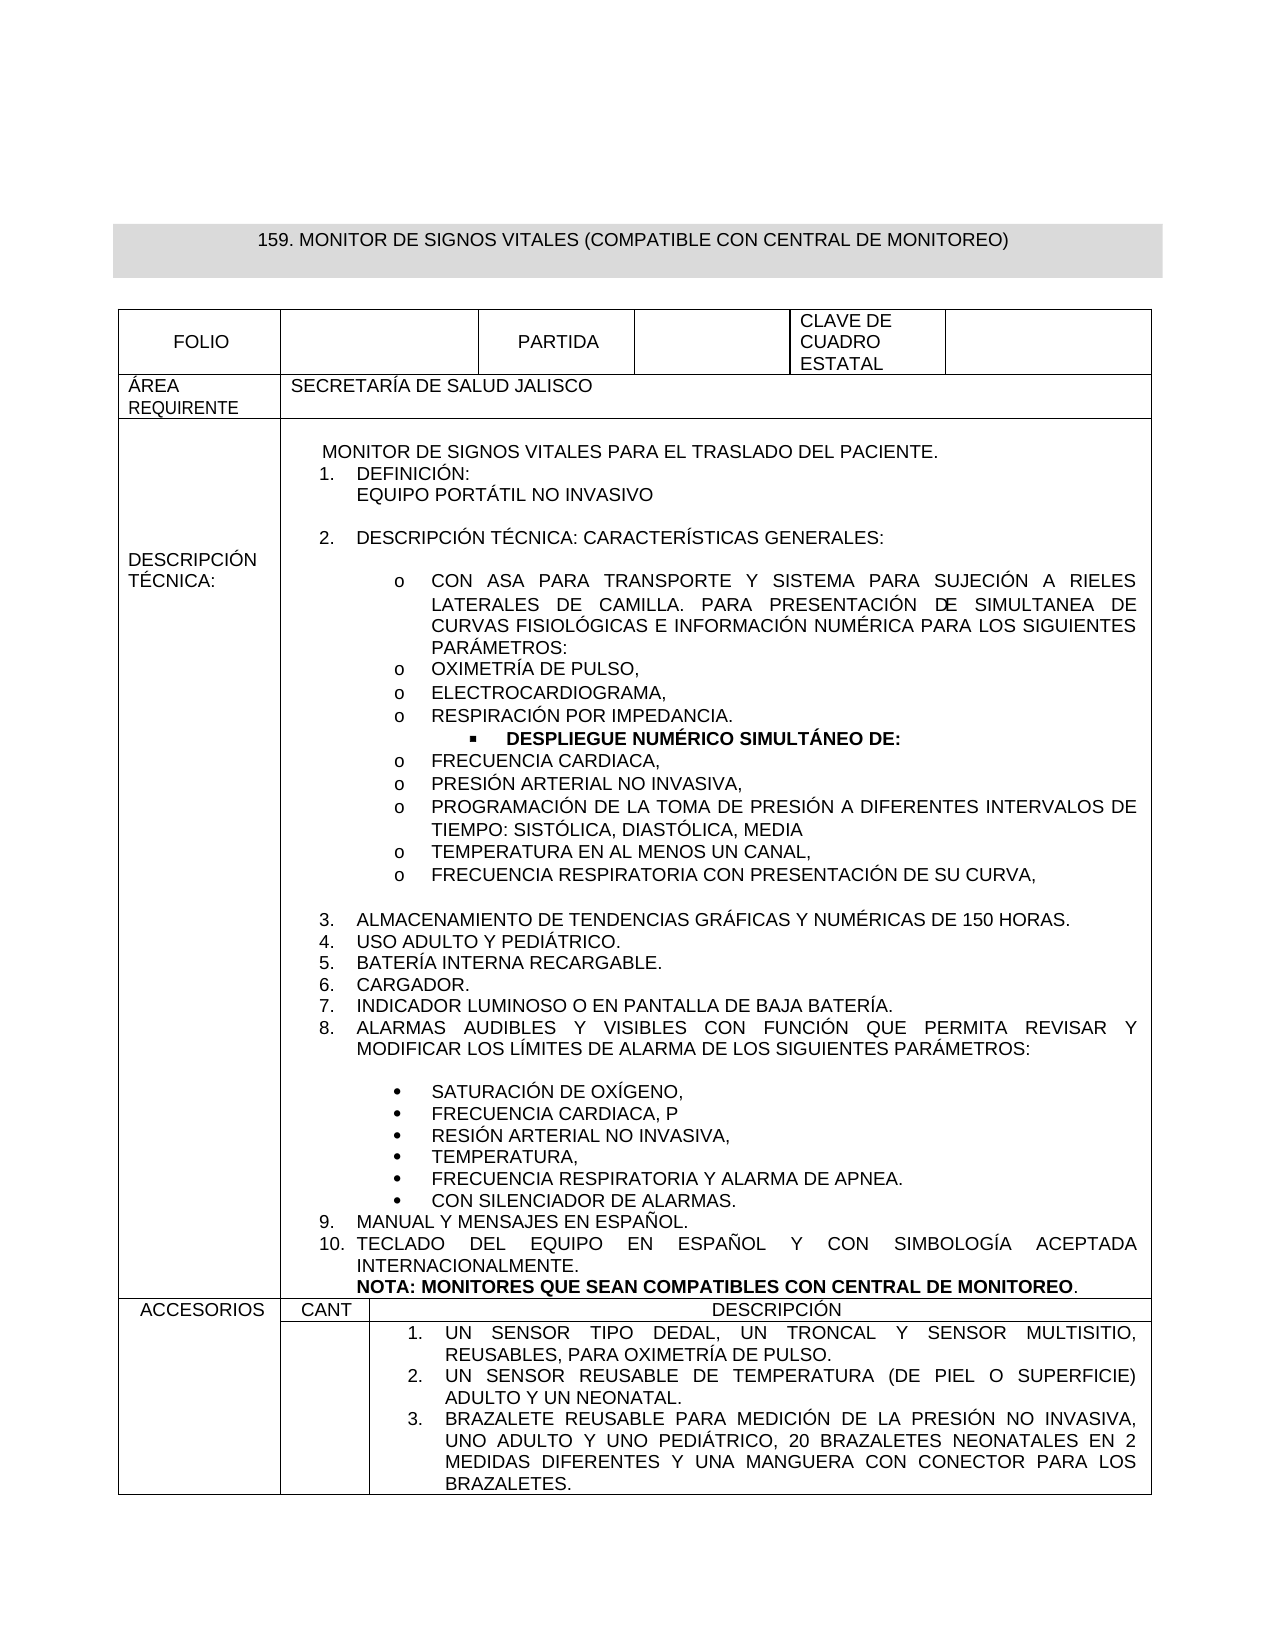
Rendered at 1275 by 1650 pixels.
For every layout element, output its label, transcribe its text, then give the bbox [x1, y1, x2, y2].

table_cell SECRETARÍA DE SALUD JALISCO [281, 375, 1151, 418]
table_cell MONITOR DE SIGNOS VITALES PARA EL TRASLADO DEL PACIENTE. DEFINICIÓN: EQUIPO PORTÁTIL NO INVASIVO DESCRIPCIÓN TÉCNICA: CARACTERÍSTICAS GENERALES: CON ASA PARA TRANSPORTE Y SISTEMA PARA SUJECIÓN A RIELES LATERALES DE CAMILLA. PARA PRESENTACIÓN DE SIMULTANEA DE CURVAS FISIOLÓGICAS E INFORMACIÓN NUMÉRICA PARA LOS SIGUIENTES PARÁMETROS: OXIMETRÍA DE PULSO, ELECTROCARDIOGRAMA, RESPIRACIÓN POR IMPEDANCIA. DESPLIEGUE NUMÉRICO SIMULTÁNEO DE: FRECUENCIA CARDIACA, PRESIÓN ARTERIAL NO INVASIVA, PROGRAMACIÓN DE LA TOMA DE PRESIÓN A DIFERENTES INTERVALOS DE TIEMPO: SISTÓLICA, DIASTÓLICA, MEDIA TEMPERATURA EN AL MENOS UN CANAL, FRECUENCIA RESPIRATORIA CON PRESENTACIÓN DE SU CURVA, ALMACENAMIENTO DE TENDENCIAS GRÁFICAS Y NUMÉRICAS DE 150 HORAS. USO ADULTO Y PEDIÁTRICO. BATERÍA INTERNA RECARGABLE. CARGADOR. INDICADOR LUMINOSO O EN PANTALLA DE BAJA BATERÍA. ALARMAS AUDIBLES Y VISIBLES CON FUNCIÓN QUE PERMITA REVISAR Y MODIFICAR LOS LÍMITES DE ALARMA DE LOS SIGUIENTES PARÁMETROS: SATURACIÓN DE OXÍGENO, FRECUENCIA CARDIACA, P RESIÓN ARTERIAL NO INVASIVA, TEMPERATURA, FRECUENCIA RESPIRATORIA Y ALARMA DE APNEA. CON SILENCIADOR DE ALARMAS. MANUAL Y MENSAJES EN ESPAÑOL. TECLADO DEL EQUIPO EN ESPAÑOL Y CON SIMBOLOGÍA ACEPTADA INTERNACIONALMENTE. NOTA: MONITORES QUE SEAN COMPATIBLES CON CENTRAL DE MONITOREO. [281, 419, 1151, 1298]
table_cell DESCRIPCIÓN TÉCNICA: [119, 419, 280, 1298]
table_cell DESCRIPCIÓN [370, 1299, 1151, 1321]
table_cell ÁREA REQUIRENTE [119, 375, 280, 418]
table_cell [281, 1322, 369, 1494]
table_cell ACCESORIOS [119, 1299, 280, 1494]
table_cell CANT [281, 1299, 369, 1321]
table_header [281, 310, 478, 374]
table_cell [370, 1322, 1151, 1494]
table_header [635, 310, 789, 374]
table_header PARTIDA [479, 310, 634, 374]
table_header [946, 310, 1151, 374]
table_header FOLIO [119, 310, 280, 374]
table_header CLAVE DE CUADRO ESTATAL [791, 310, 945, 374]
